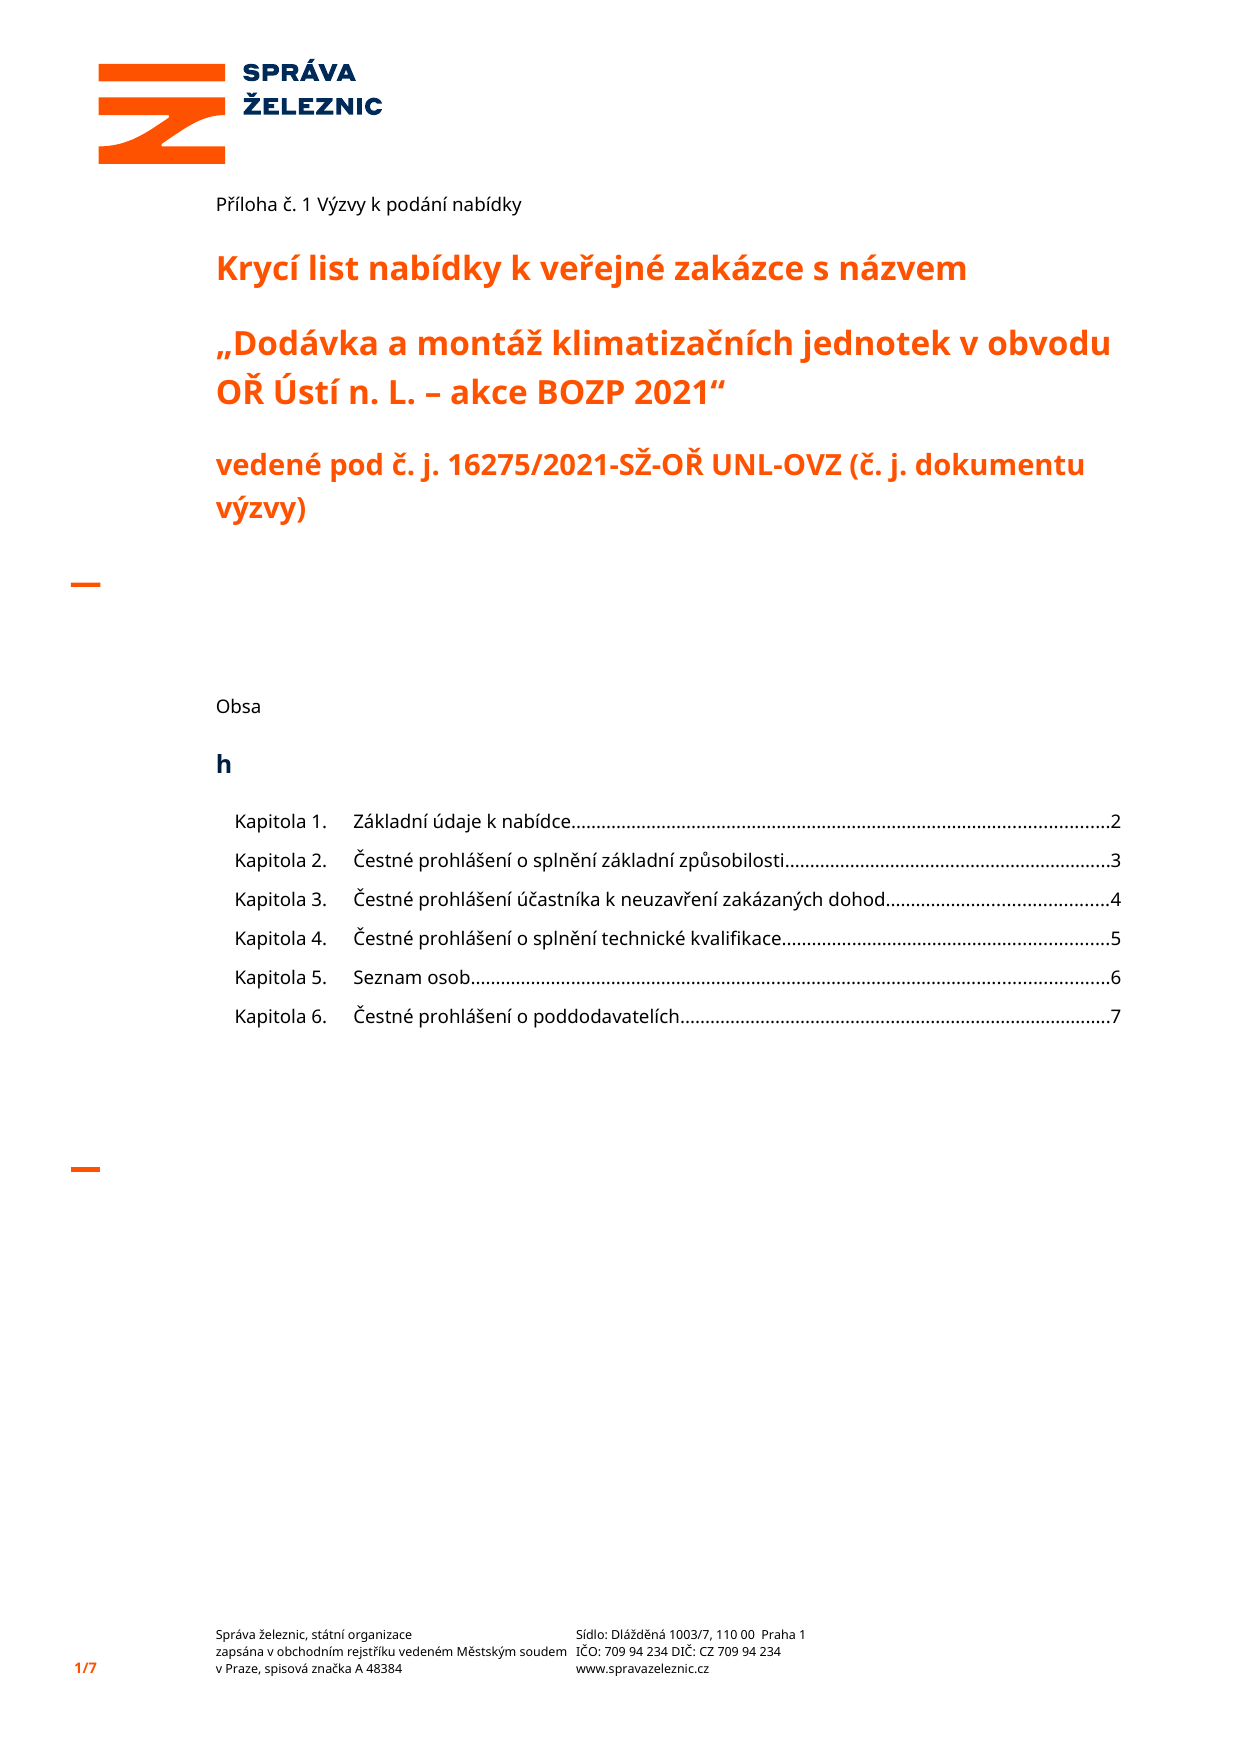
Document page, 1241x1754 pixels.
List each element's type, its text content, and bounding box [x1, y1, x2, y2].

text Krycí list nabídky k veřejné zakázce s názvem [216, 244, 1122, 290]
text „Dodávka a montáž klimatizačních jednotek v obvodu OŘ Ústí n. L. – akce BOZP 2021“ [216, 319, 1122, 414]
text vedené pod č. j. 16275/2021-SŽ-OŘ UNL-OVZ (č. j. dokumentu výzvy) [216, 444, 1122, 527]
text Příloha č. 1 Výzvy k podání nabídky [216, 191, 1122, 217]
